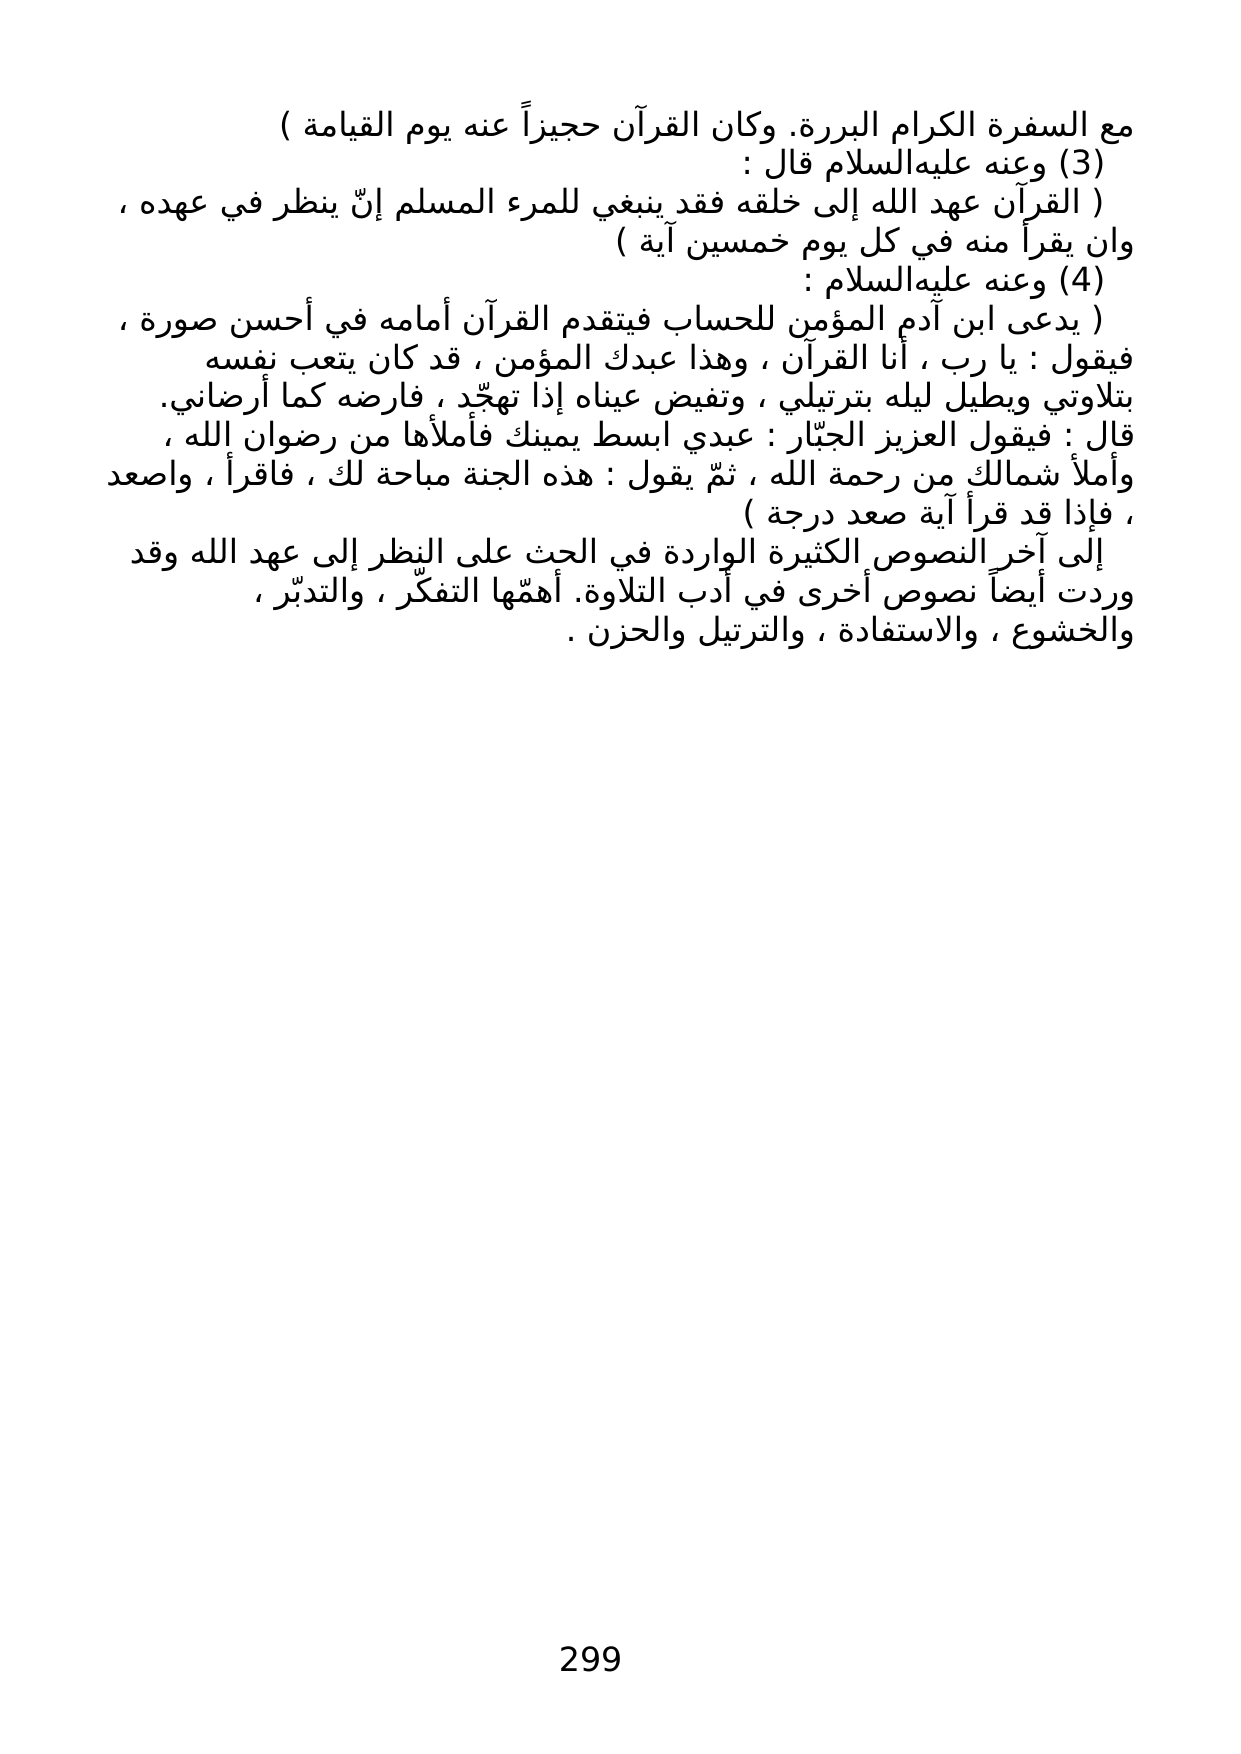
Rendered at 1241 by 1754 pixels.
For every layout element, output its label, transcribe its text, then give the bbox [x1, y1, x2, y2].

text ( القرآن عهد الله إلى خلقه فقد ينبغي للمرء المسلم إنّ ينظر في عهده ، وان يقرأ منه في كل يوم خمسين آية ) [105, 183, 1135, 260]
text (4) وعنه عليه‌السلام : [105, 260, 1135, 299]
text ( يدعى ابن آدم المؤمن للحساب فيتقدم القرآن أمامه في أحسن صورة ، فيقول : يا رب ، أنا القرآن ، وهذا عبدك المؤمن ، قد كان يتعب نفسه بتلاوتي ويطيل ليله بترتيلي ، وتفيض عيناه إذا تهجّد ، فارضه كما أرضاني. قال : فيقول العزيز الجبّار : عبدي ابسط يمينك فأملأها من رضوان الله ، وأملأ شمالك من رحمة الله ، ثمّ يقول : هذه الجنة مباحة لك ، فاقرأ ، واصعد ، فإذا قد قرأ آية صعد درجة ) [105, 299, 1135, 532]
text مع السفرة الكرام البررة. وكان القرآن حجيزاً عنه يوم القيامة ) [105, 105, 1135, 144]
text إلى آخر النصوص الكثيرة الواردة في الحث على النظر إلى عهد الله وقد وردت أيضاً نصوص أخرى في أدب التلاوة. أهمّها التفكّر ، والتدبّر ، والخشوع ، والاستفادة ، والترتيل والحزن . [105, 532, 1135, 649]
text (3) وعنه عليه‌السلام قال : [105, 144, 1135, 183]
